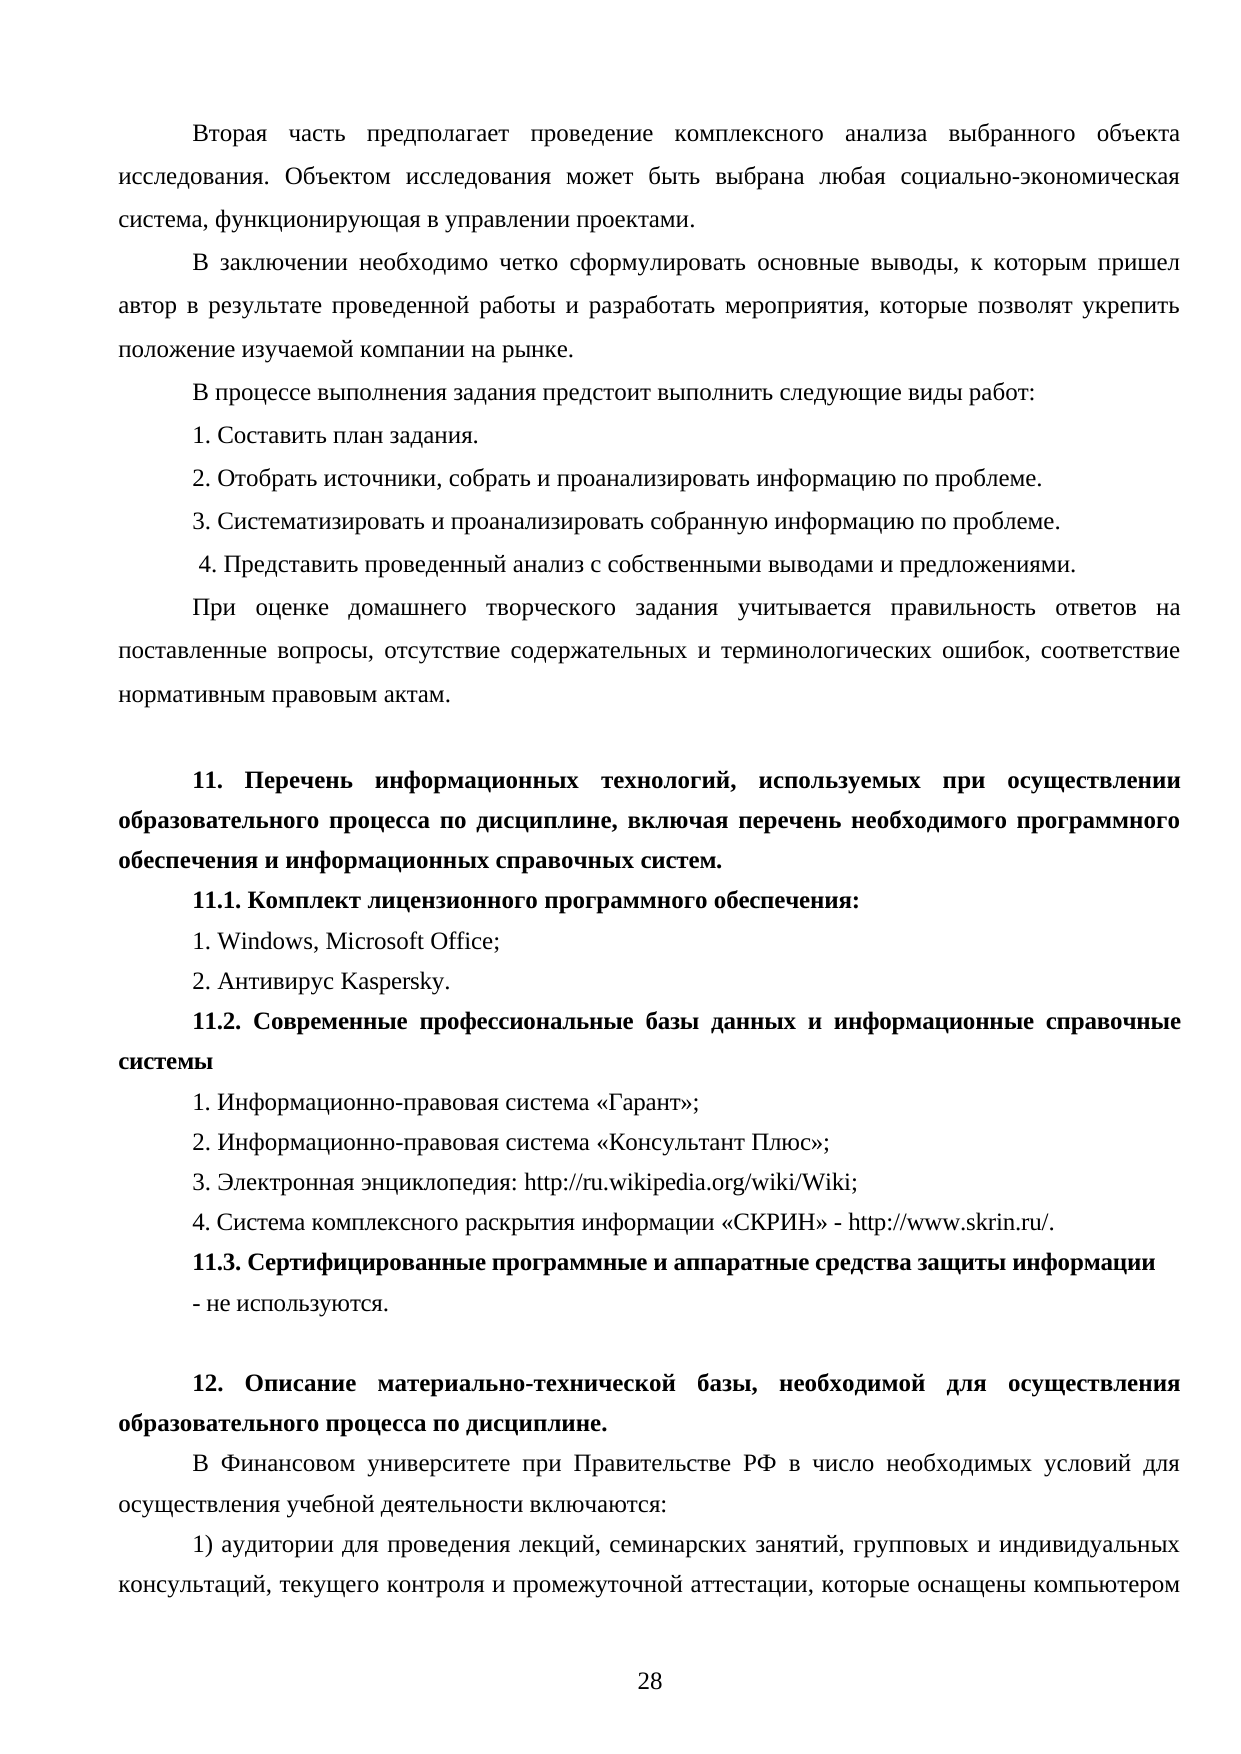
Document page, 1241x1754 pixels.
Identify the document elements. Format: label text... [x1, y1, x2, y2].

text 1. Составить план задания. [118, 420, 1181, 449]
text 2. Информационно-правовая система «Консультант Плюс»; [118, 1127, 1181, 1156]
text 11.2. Современные профессиональные базы данных и информационные справочные системы [118, 1006, 1181, 1075]
text 11. Перечень информационных технологий, используемых при осуществлении образовательного процесса по дисциплине, включая перечень необходимого программного обеспечения и информационных справочных систем. [118, 765, 1181, 874]
text 12. Описание материально-технической базы, необходимой для осуществления образовательного процесса по дисциплине. [118, 1368, 1181, 1437]
text Вторая часть предполагает проведение комплексного анализа выбранного объекта исследования. Объектом исследования может быть выбрана любая социально-экономическая система, функционирующая в управлении проектами. [118, 118, 1181, 233]
text 4. Представить проведенный анализ с собственными выводами и предложениями. [118, 549, 1181, 578]
text В Финансовом университете при Правительстве РФ в число необходимых условий для осуществления учебной деятельности включаются: [118, 1448, 1181, 1517]
text 2. Антивирус Kaspersky. [118, 966, 1181, 995]
text 1. Информационно-правовая система «Гарант»; [118, 1087, 1181, 1115]
text 4. Система комплексного раскрытия информации «СКРИН» - http://www.skrin.ru/. [118, 1207, 1181, 1236]
text 3. Электронная энциклопедия: http://ru.wikipedia.org/wiki/Wiki; [118, 1167, 1181, 1196]
text 2. Отобрать источники, собрать и проанализировать информацию по проблеме. [118, 463, 1181, 492]
text 3. Систематизировать и проанализировать собранную информацию по проблеме. [118, 506, 1181, 535]
text При оценке домашнего творческого задания учитывается правильность ответов на поставленные вопросы, отсутствие содержательных и терминологических ошибок, соответствие нормативным правовым актам. [118, 592, 1181, 707]
text 1. Windows, Microsoft Office; [118, 926, 1181, 954]
text В заключении необходимо четко сформулировать основные выводы, к которым пришел автор в результате проведенной работы и разработать мероприятия, которые позволят укрепить положение изучаемой компании на рынке. [118, 247, 1181, 362]
text - не используются. [118, 1288, 1181, 1316]
text 11.1. Комплект лицензионного программного обеспечения: [118, 886, 1181, 914]
text В процессе выполнения задания предстоит выполнить следующие виды работ: [118, 377, 1181, 406]
text 11.3. Сертифицированные программные и аппаратные средства защиты информации [118, 1247, 1181, 1276]
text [118, 1529, 1181, 1598]
